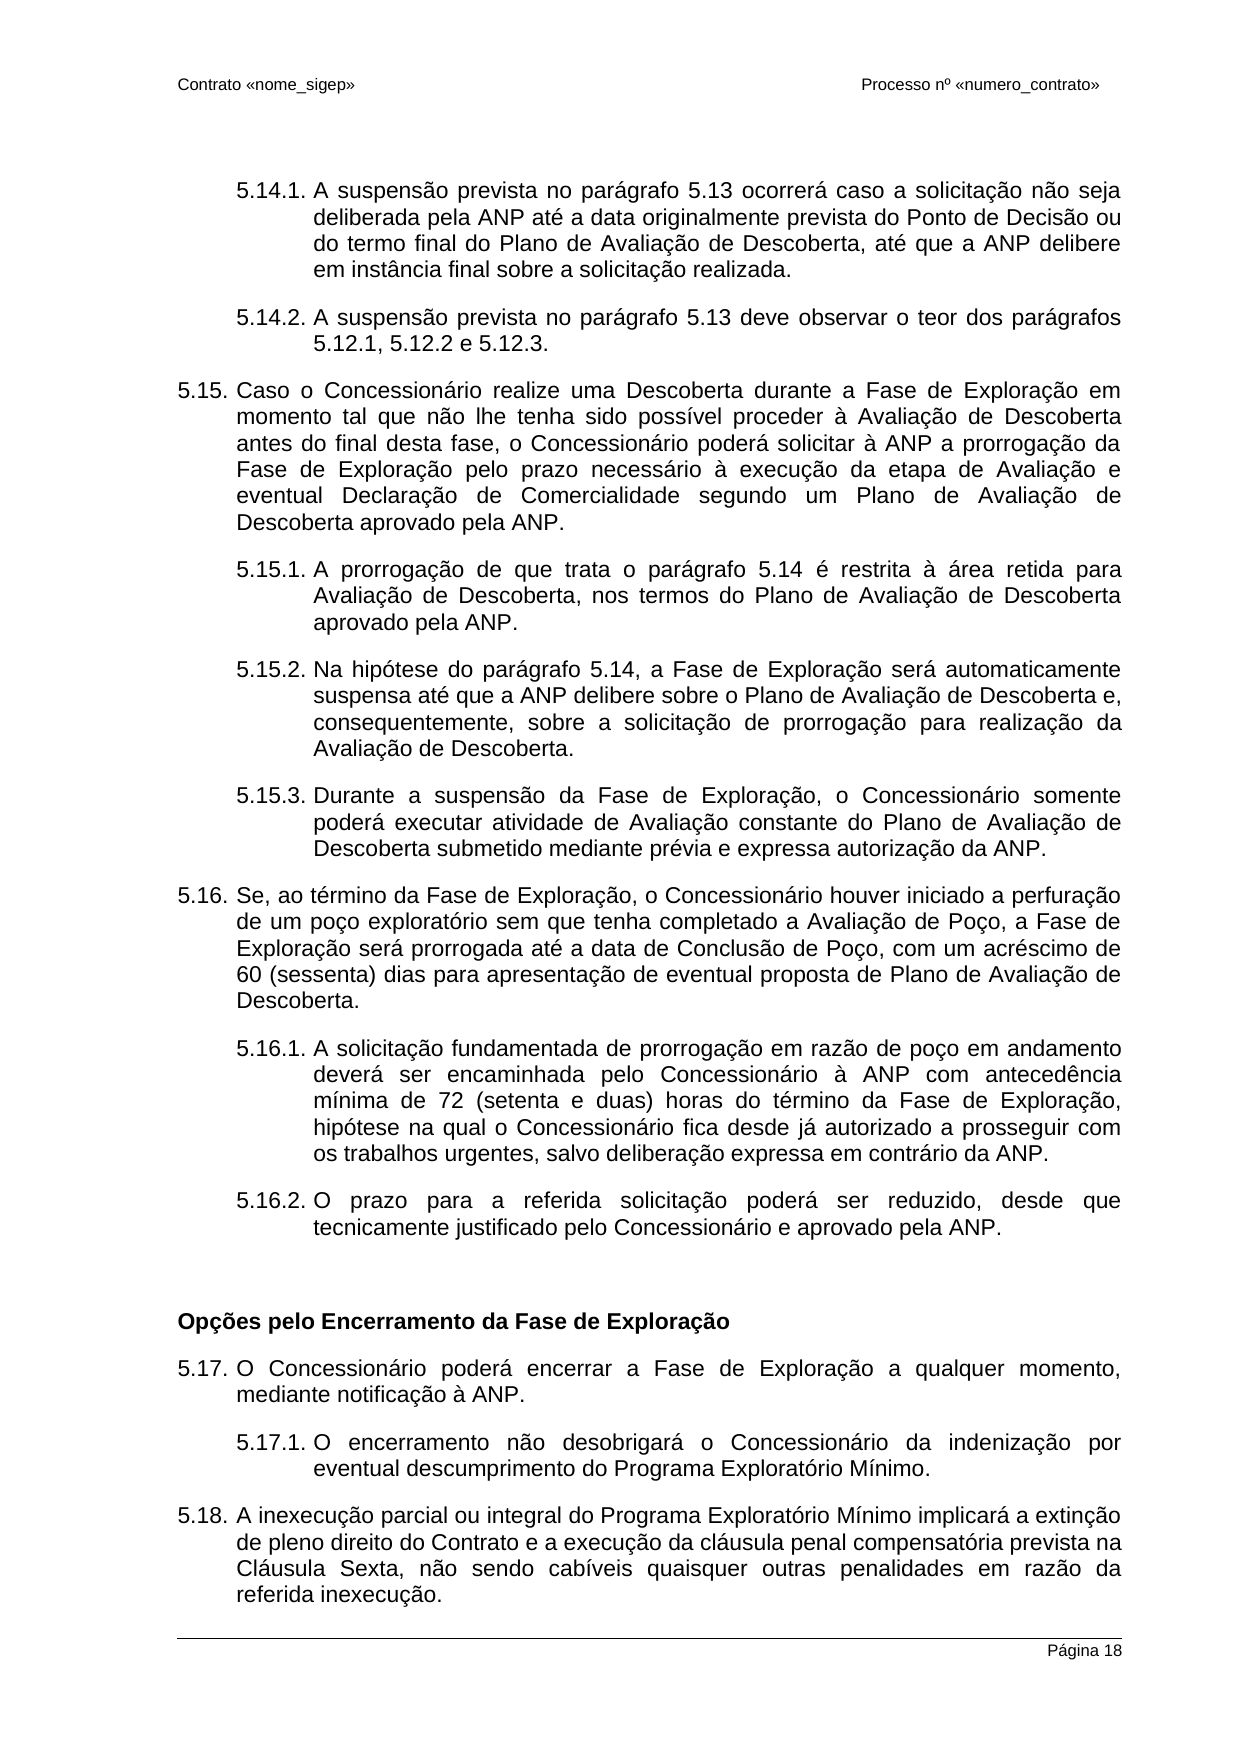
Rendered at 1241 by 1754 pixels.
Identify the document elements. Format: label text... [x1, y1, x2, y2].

text Opções pelo Encerramento da Fase de Exploração [177, 1308, 1122, 1334]
text A inexecução parcial ou integral do Programa Exploratório Mínimo implicará a extinção de pleno direito do Contrato e a execução da cláusula penal compensatória prevista na Cláusula Sexta, não sendo cabíveis quaisquer outras penalidades em razão da referida inexecução. [177, 1502, 1122, 1608]
text Caso o Concessionário realize uma Descoberta durante a Fase de Exploração em momento tal que não lhe tenha sido possível proceder à Avaliação de Descoberta antes do final desta fase, o Concessionário poderá solicitar à ANP a prorrogação da Fase de Exploração pelo prazo necessário à execução da etapa de Avaliação e eventual Declaração de Comercialidade segundo um Plano de Avaliação de Descoberta aprovado pela ANP. [177, 377, 1122, 535]
text O Concessionário poderá encerrar a Fase de Exploração a qualquer momento, mediante notificação à ANP. [177, 1355, 1122, 1408]
text O encerramento não desobrigará o Concessionário da indenização por eventual descumprimento do Programa Exploratório Mínimo. [236, 1429, 1122, 1481]
text Durante a suspensão da Fase de Exploração, o Concessionário somente poderá executar atividade de Avaliação constante do Plano de Avaliação de Descoberta submetido mediante prévia e expressa autorização da ANP. [236, 782, 1122, 861]
text A prorrogação de que trata o parágrafo 5.14 é restrita à área retida para Avaliação de Descoberta, nos termos do Plano de Avaliação de Descoberta aprovado pela ANP. [236, 556, 1122, 635]
text Na hipótese do parágrafo 5.14, a Fase de Exploração será automaticamente suspensa até que a ANP delibere sobre o Plano de Avaliação de Descoberta e, consequentemente, sobre a solicitação de prorrogação para realização da Avaliação de Descoberta. [236, 656, 1122, 761]
text O prazo para a referida solicitação poderá ser reduzido, desde que tecnicamente justificado pelo Concessionário e aprovado pela ANP. [236, 1187, 1122, 1240]
text A solicitação fundamentada de prorrogação em razão de poço em andamento deverá ser encaminhada pelo Concessionário à ANP com antecedência mínima de 72 (setenta e duas) horas do término da Fase de Exploração, hipótese na qual o Concessionário fica desde já autorizado a prosseguir com os trabalhos urgentes, salvo deliberação expressa em contrário da ANP. [236, 1034, 1122, 1166]
text Se, ao término da Fase de Exploração, o Concessionário houver iniciado a perfuração de um poço exploratório sem que tenha completado a Avaliação de Poço, a Fase de Exploração será prorrogada até a data de Conclusão de Poço, com um acréscimo de 60 (sessenta) dias para apresentação de eventual proposta de Plano de Avaliação de Descoberta. [177, 882, 1122, 1014]
text A suspensão prevista no parágrafo 5.13 ocorrerá caso a solicitação não seja deliberada pela ANP até a data originalmente prevista do Ponto de Decisão ou do termo final do Plano de Avaliação de Descoberta, até que a ANP delibere em instância final sobre a solicitação realizada. [236, 177, 1122, 283]
text A suspensão prevista no parágrafo 5.13 deve observar o teor dos parágrafos 5.12.1, 5.12.2 e 5.12.3. [236, 303, 1122, 356]
